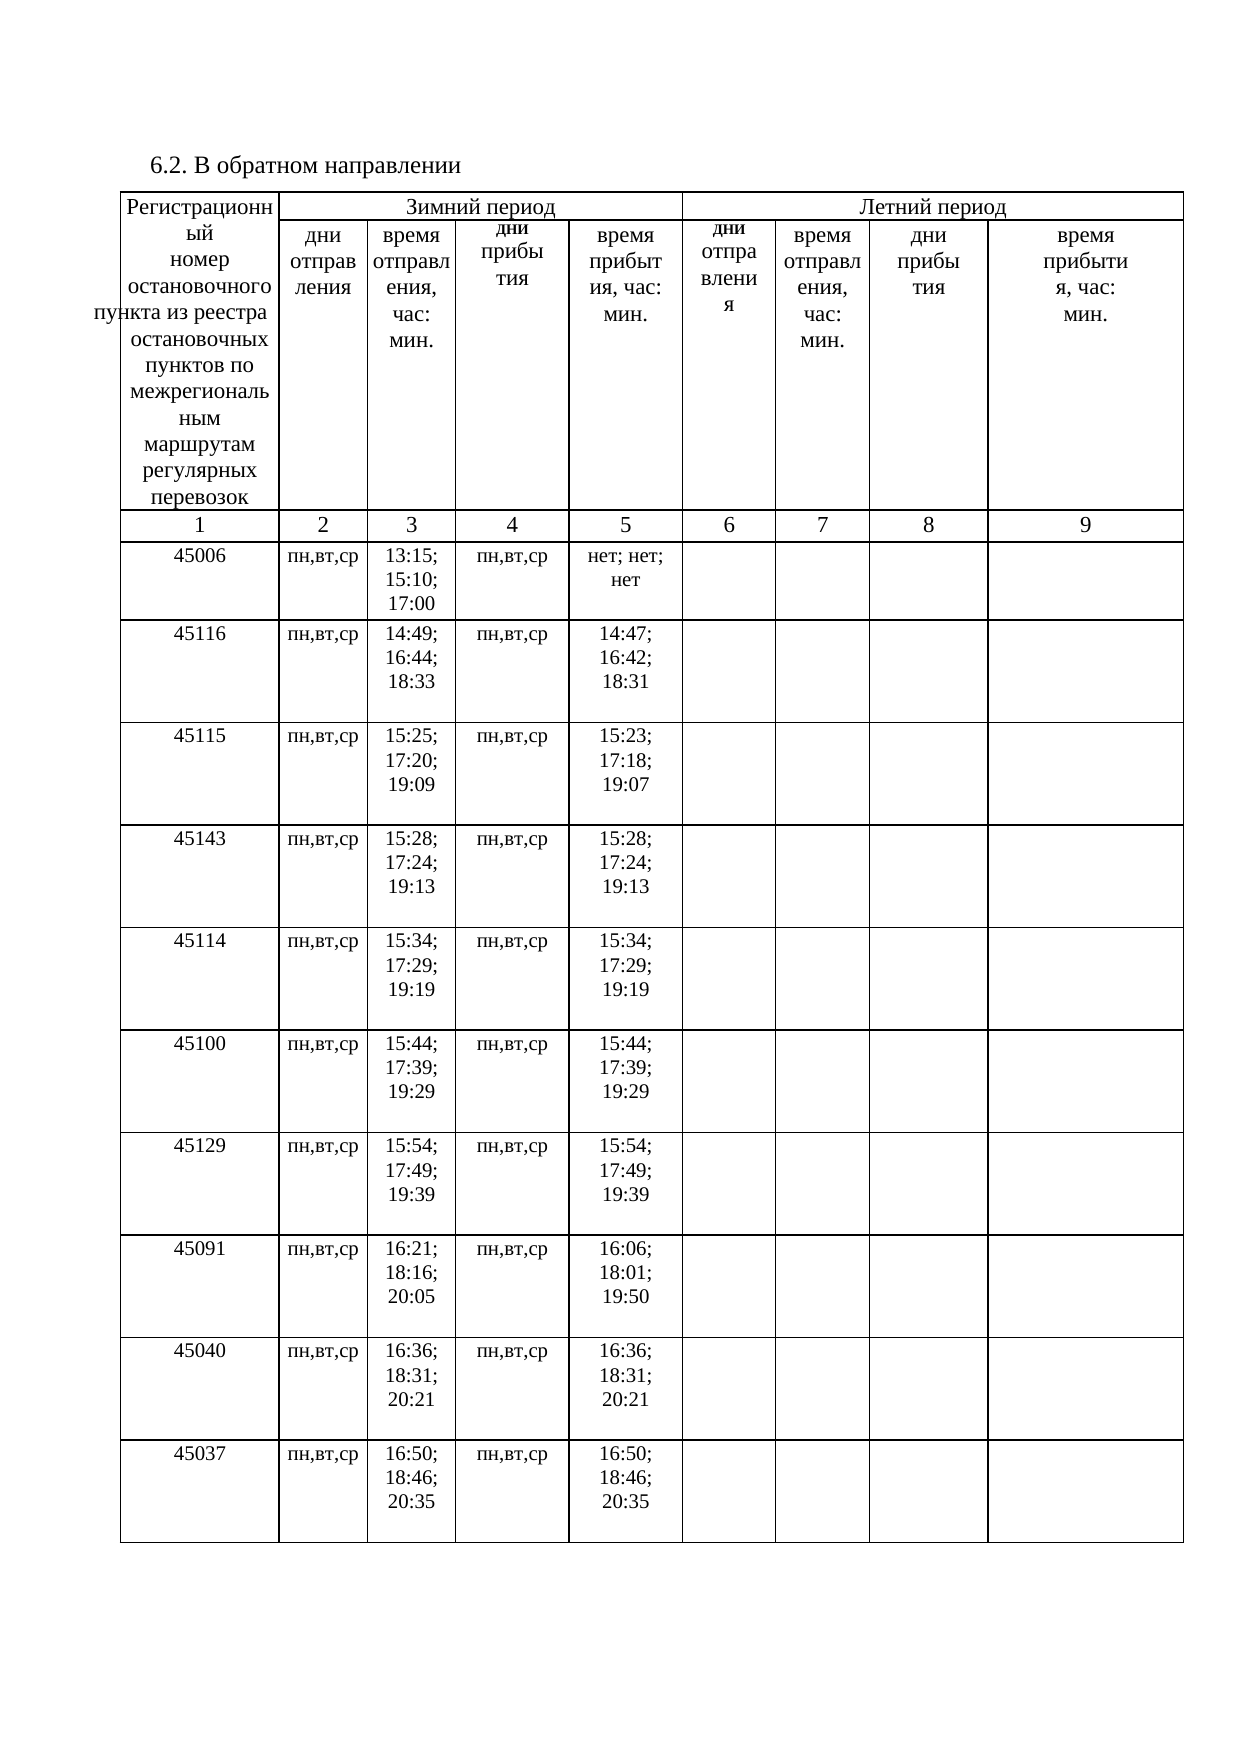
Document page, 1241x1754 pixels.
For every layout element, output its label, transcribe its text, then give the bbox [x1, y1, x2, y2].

table_cell дни прибы тия [870, 221, 987, 509]
table_cell 15:54; 17:49; 19:39 [368, 1133, 455, 1234]
table_cell 16:21; 18:16; 20:05 [368, 1236, 455, 1337]
table_cell 13:15; 15:10; 17:00 [368, 543, 455, 619]
table_cell пн,вт,ср [456, 1133, 568, 1234]
table_cell [683, 1236, 775, 1337]
table_cell [683, 1441, 775, 1542]
table_cell 45091 [121, 1236, 278, 1337]
table_cell 15:34; 17:29; 19:19 [570, 928, 682, 1029]
table_cell [683, 1133, 775, 1234]
table_cell [989, 1031, 1183, 1132]
table_cell 8 [870, 511, 987, 541]
table_cell 14:49; 16:44; 18:33 [368, 621, 455, 722]
table_cell пн,вт,ср [280, 621, 367, 722]
table_cell пн,вт,ср [456, 543, 568, 619]
table_cell 1 [121, 511, 278, 541]
table_cell время прибыти я, час: мин. [989, 221, 1183, 509]
table_header Регистрационный номер остановочного пункта из реестра остановочных пунктов по межрегиональным маршрутам регулярных перевозок [121, 193, 278, 509]
table_cell [683, 543, 775, 619]
table_cell [776, 1338, 869, 1439]
table_cell 15:34; 17:29; 19:19 [368, 928, 455, 1029]
table_cell [870, 1236, 987, 1337]
table_cell 45129 [121, 1133, 278, 1234]
table_cell 2 [280, 511, 367, 541]
table_cell 45114 [121, 928, 278, 1029]
table_cell 16:06; 18:01; 19:50 [570, 1236, 682, 1337]
table_cell пн,вт,ср [280, 1236, 367, 1337]
table_cell 14:47; 16:42; 18:31 [570, 621, 682, 722]
table_cell 4 [456, 511, 568, 541]
table_cell время отправл ения, час: мин. [776, 221, 869, 509]
table_cell [870, 1031, 987, 1132]
table_cell ДНИ отпра влени я [683, 221, 775, 509]
table_cell пн,вт,ср [280, 1133, 367, 1234]
table_cell [989, 928, 1183, 1029]
table_cell [989, 1133, 1183, 1234]
table_cell [683, 723, 775, 824]
table_cell 16:36; 18:31; 20:21 [368, 1338, 455, 1439]
table_cell пн,вт,ср [280, 1031, 367, 1132]
table_cell время отправл ения, час: мин. [368, 221, 455, 509]
table_cell пн,вт,ср [280, 826, 367, 927]
table_cell 16:50; 18:46; 20:35 [368, 1441, 455, 1542]
table_cell [683, 826, 775, 927]
table_cell пн,вт,ср [280, 723, 367, 824]
table_cell 45115 [121, 723, 278, 824]
table_cell пн,вт,ср [456, 1236, 568, 1337]
table_cell 15:44; 17:39; 19:29 [570, 1031, 682, 1132]
table_cell пн,вт,ср [456, 723, 568, 824]
table_cell [683, 621, 775, 722]
table_cell 3 [368, 511, 455, 541]
table_cell [776, 1441, 869, 1542]
table_cell 45040 [121, 1338, 278, 1439]
table_cell время прибыт ия, час: мин. [570, 221, 682, 509]
table_cell нет; нет; нет [570, 543, 682, 619]
table_cell 15:25; 17:20; 19:09 [368, 723, 455, 824]
table_cell [870, 621, 987, 722]
table_cell 6 [683, 511, 775, 541]
table_cell 9 [989, 511, 1183, 541]
table_cell пн,вт,ср [280, 1441, 367, 1542]
table_cell пн,вт,ср [456, 1338, 568, 1439]
table_cell 15:28; 17:24; 19:13 [368, 826, 455, 927]
table_cell [870, 1441, 987, 1542]
table_cell [776, 1236, 869, 1337]
table_cell 45116 [121, 621, 278, 722]
table_cell 45037 [121, 1441, 278, 1542]
table_cell ДНИ прибы тия [456, 221, 568, 509]
table_cell [870, 928, 987, 1029]
table_cell дни отправ ления [280, 221, 367, 509]
table_cell [776, 928, 869, 1029]
table_cell пн,вт,ср [280, 543, 367, 619]
table_cell [683, 928, 775, 1029]
table_cell [870, 543, 987, 619]
table_cell [776, 723, 869, 824]
table_cell [989, 1338, 1183, 1439]
table_cell 16:36; 18:31; 20:21 [570, 1338, 682, 1439]
table_cell 45100 [121, 1031, 278, 1132]
table_cell 15:23; 17:18; 19:07 [570, 723, 682, 824]
table_cell [683, 1031, 775, 1132]
table_cell 15:54; 17:49; 19:39 [570, 1133, 682, 1234]
table_cell [989, 621, 1183, 722]
table_cell [870, 826, 987, 927]
table_cell пн,вт,ср [280, 1338, 367, 1439]
table_cell [989, 1441, 1183, 1542]
table_cell 15:44; 17:39; 19:29 [368, 1031, 455, 1132]
table_cell 45143 [121, 826, 278, 927]
table_cell [870, 1338, 987, 1439]
table_cell [870, 1133, 987, 1234]
table_cell [776, 543, 869, 619]
table_cell пн,вт,ср [456, 1031, 568, 1132]
table_cell [989, 543, 1183, 619]
table_cell 16:50; 18:46; 20:35 [570, 1441, 682, 1542]
table_header Зимний период [280, 193, 682, 219]
table_cell 5 [570, 511, 682, 541]
table_cell пн,вт,ср [456, 621, 568, 722]
table_header Летний период [683, 193, 1183, 219]
table_cell [776, 826, 869, 927]
table_cell пн,вт,ср [456, 928, 568, 1029]
table_cell [870, 723, 987, 824]
text 6.2. В обратном направлении [150, 150, 1090, 179]
table_cell [776, 1031, 869, 1132]
table_cell пн,вт,ср [280, 928, 367, 1029]
table_cell [989, 723, 1183, 824]
table_cell пн,вт,ср [456, 826, 568, 927]
table_cell пн,вт,ср [456, 1441, 568, 1542]
table_cell [989, 826, 1183, 927]
table_cell 45006 [121, 543, 278, 619]
table_cell [989, 1236, 1183, 1337]
table_cell [776, 621, 869, 722]
table_cell [683, 1338, 775, 1439]
table_cell [776, 1133, 869, 1234]
table_cell 15:28; 17:24; 19:13 [570, 826, 682, 927]
table_cell 7 [776, 511, 869, 541]
